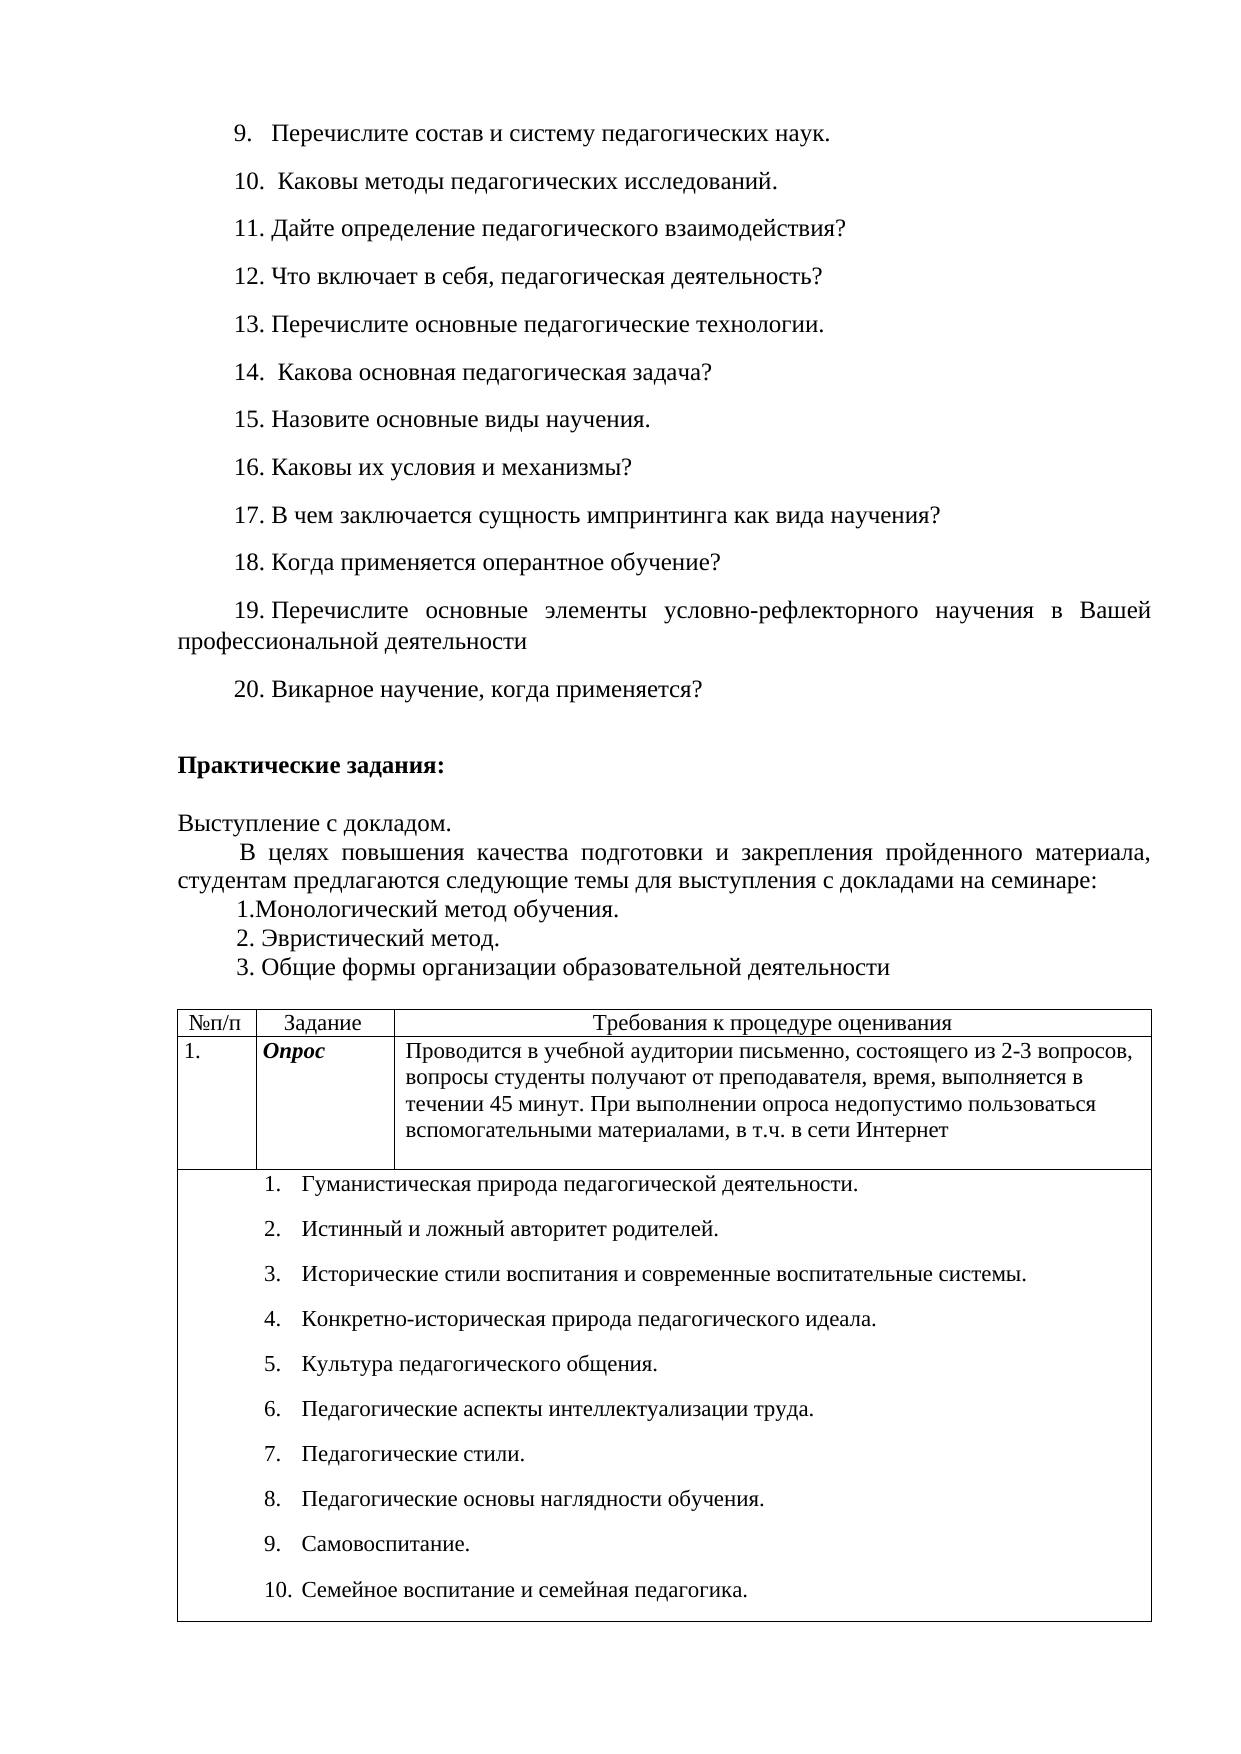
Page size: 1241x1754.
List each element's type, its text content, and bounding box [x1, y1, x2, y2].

text 1.Монологический метод обучения. [177, 894, 1152, 923]
list В чем заключается сущность импринтинга как вида научения? [177, 500, 1152, 528]
table_header Требования к процедуре оценивания [395, 1010, 1151, 1036]
table_cell Опрос [257, 1037, 394, 1169]
table_header №п/п [178, 1010, 256, 1036]
table_cell Проводится в учебной аудитории письменно, состоящего из 2-3 вопросов, вопросы студенты получают от преподавателя, время, выполняется в течении 45 минут. При выполнении опроса недопустимо пользоваться вспомогательными материалами, в т.ч. в сети Интернет [395, 1037, 1151, 1169]
list Перечислите основные элементы условно-рефлекторного научения в Вашей профессиональной деятельности [177, 595, 1152, 655]
list Перечислите основные педагогические технологии. [177, 309, 1152, 338]
list Викарное научение, когда применяется? [177, 674, 1152, 703]
text Практические задания: [177, 750, 1152, 779]
list Какова основная педагогическая задача? [177, 357, 1152, 385]
table_cell 1. [178, 1037, 256, 1169]
list Когда применяется оперантное обучение? [177, 547, 1152, 576]
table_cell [178, 1170, 1151, 1621]
text Выступление с докладом. [177, 808, 1152, 837]
list Перечислите состав и систему педагогических наук. [177, 118, 1152, 147]
list Дайте определение педагогического взаимодействия? [177, 213, 1152, 242]
text 3. Общие формы организации образовательной деятельности [177, 952, 1152, 980]
list Каковы их условия и механизмы? [177, 452, 1152, 481]
list Каковы методы педагогических исследований. [177, 166, 1152, 194]
list Что включает в себя, педагогическая деятельность? [177, 261, 1152, 290]
text 2. Эвристический метод. [177, 923, 1152, 952]
table_header Задание [257, 1010, 394, 1036]
list Назовите основные виды научения. [177, 404, 1152, 433]
text В целях повышения качества подготовки и закрепления пройденного материала, студентам предлагаются следующие темы для выступления с докладами на семинаре: [177, 837, 1152, 894]
